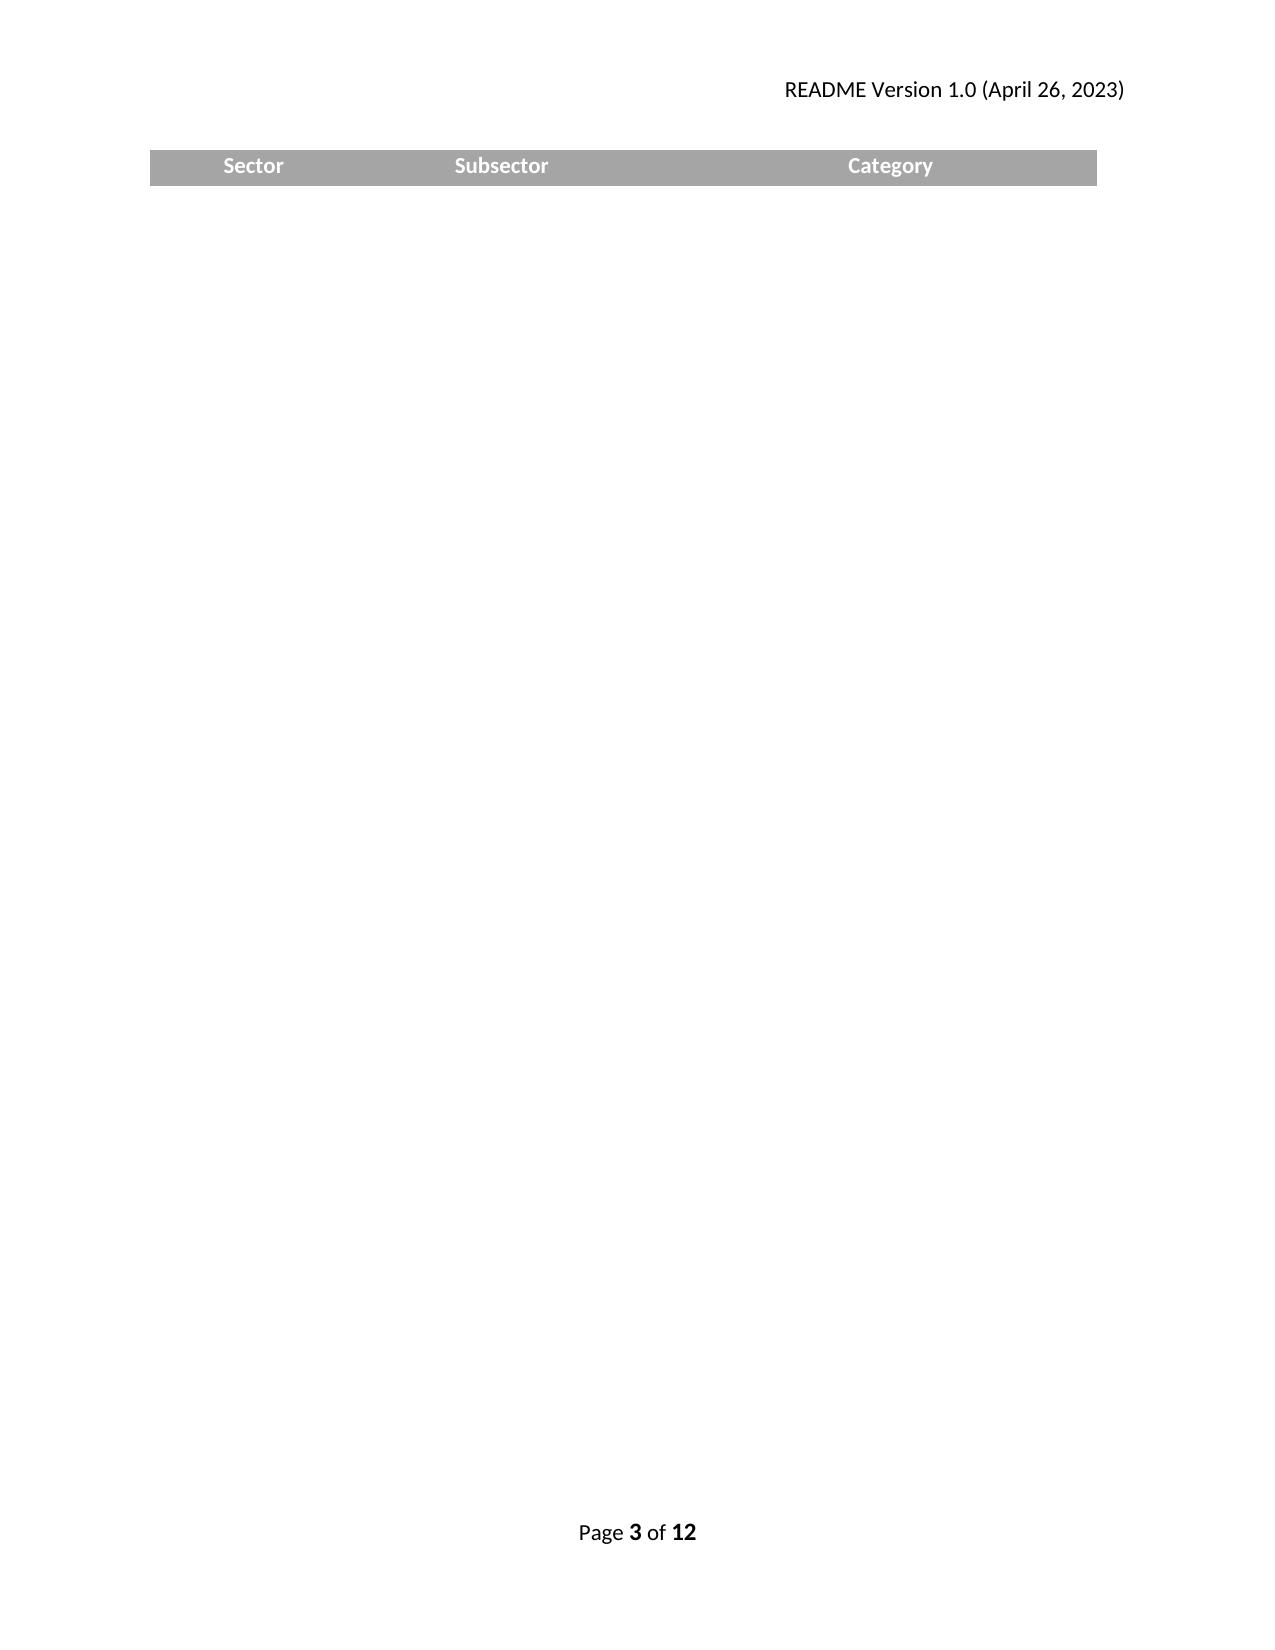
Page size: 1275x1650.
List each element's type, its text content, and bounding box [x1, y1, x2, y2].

table_header Category [647, 151, 1096, 185]
table_header Subsector [319, 151, 646, 185]
table_header Sector [151, 151, 318, 185]
